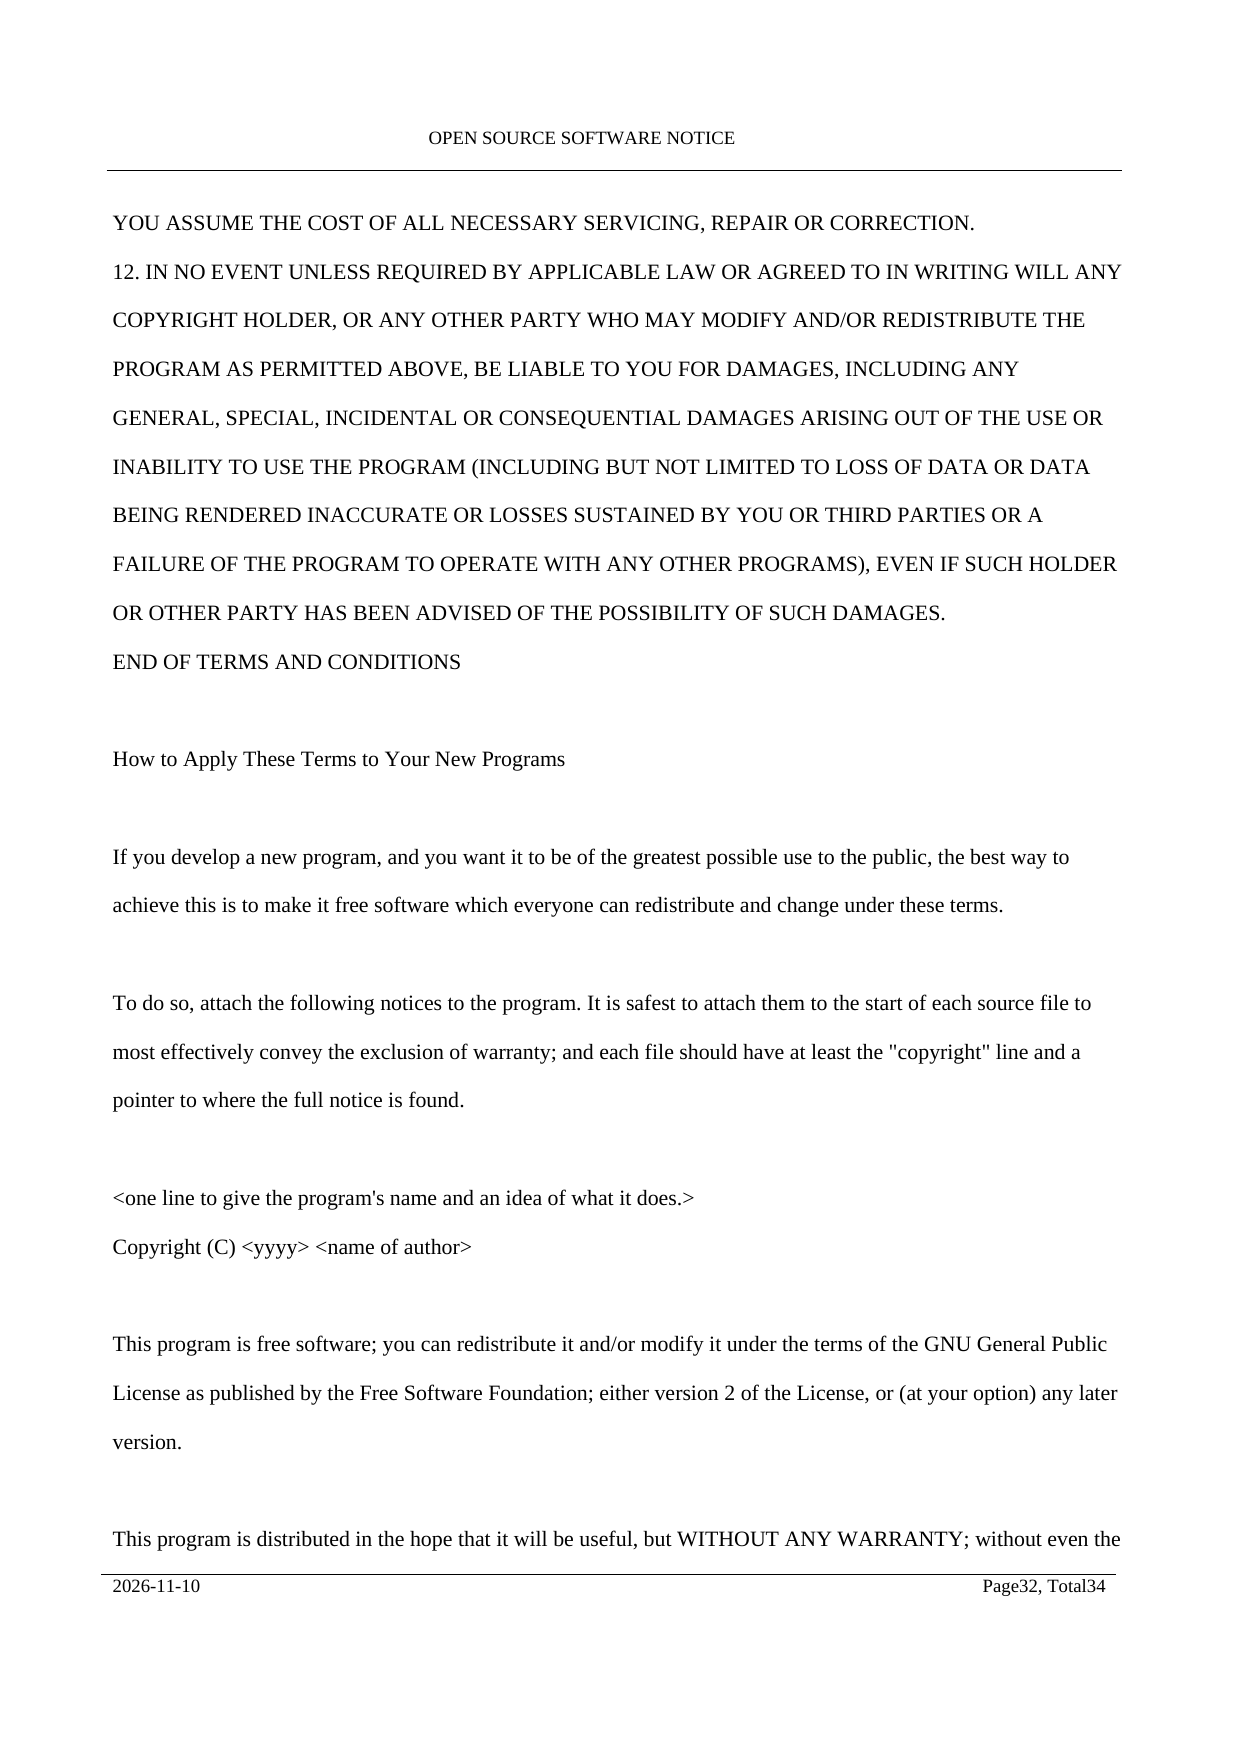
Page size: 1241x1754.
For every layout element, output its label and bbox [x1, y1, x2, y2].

text [112, 206, 1128, 1555]
